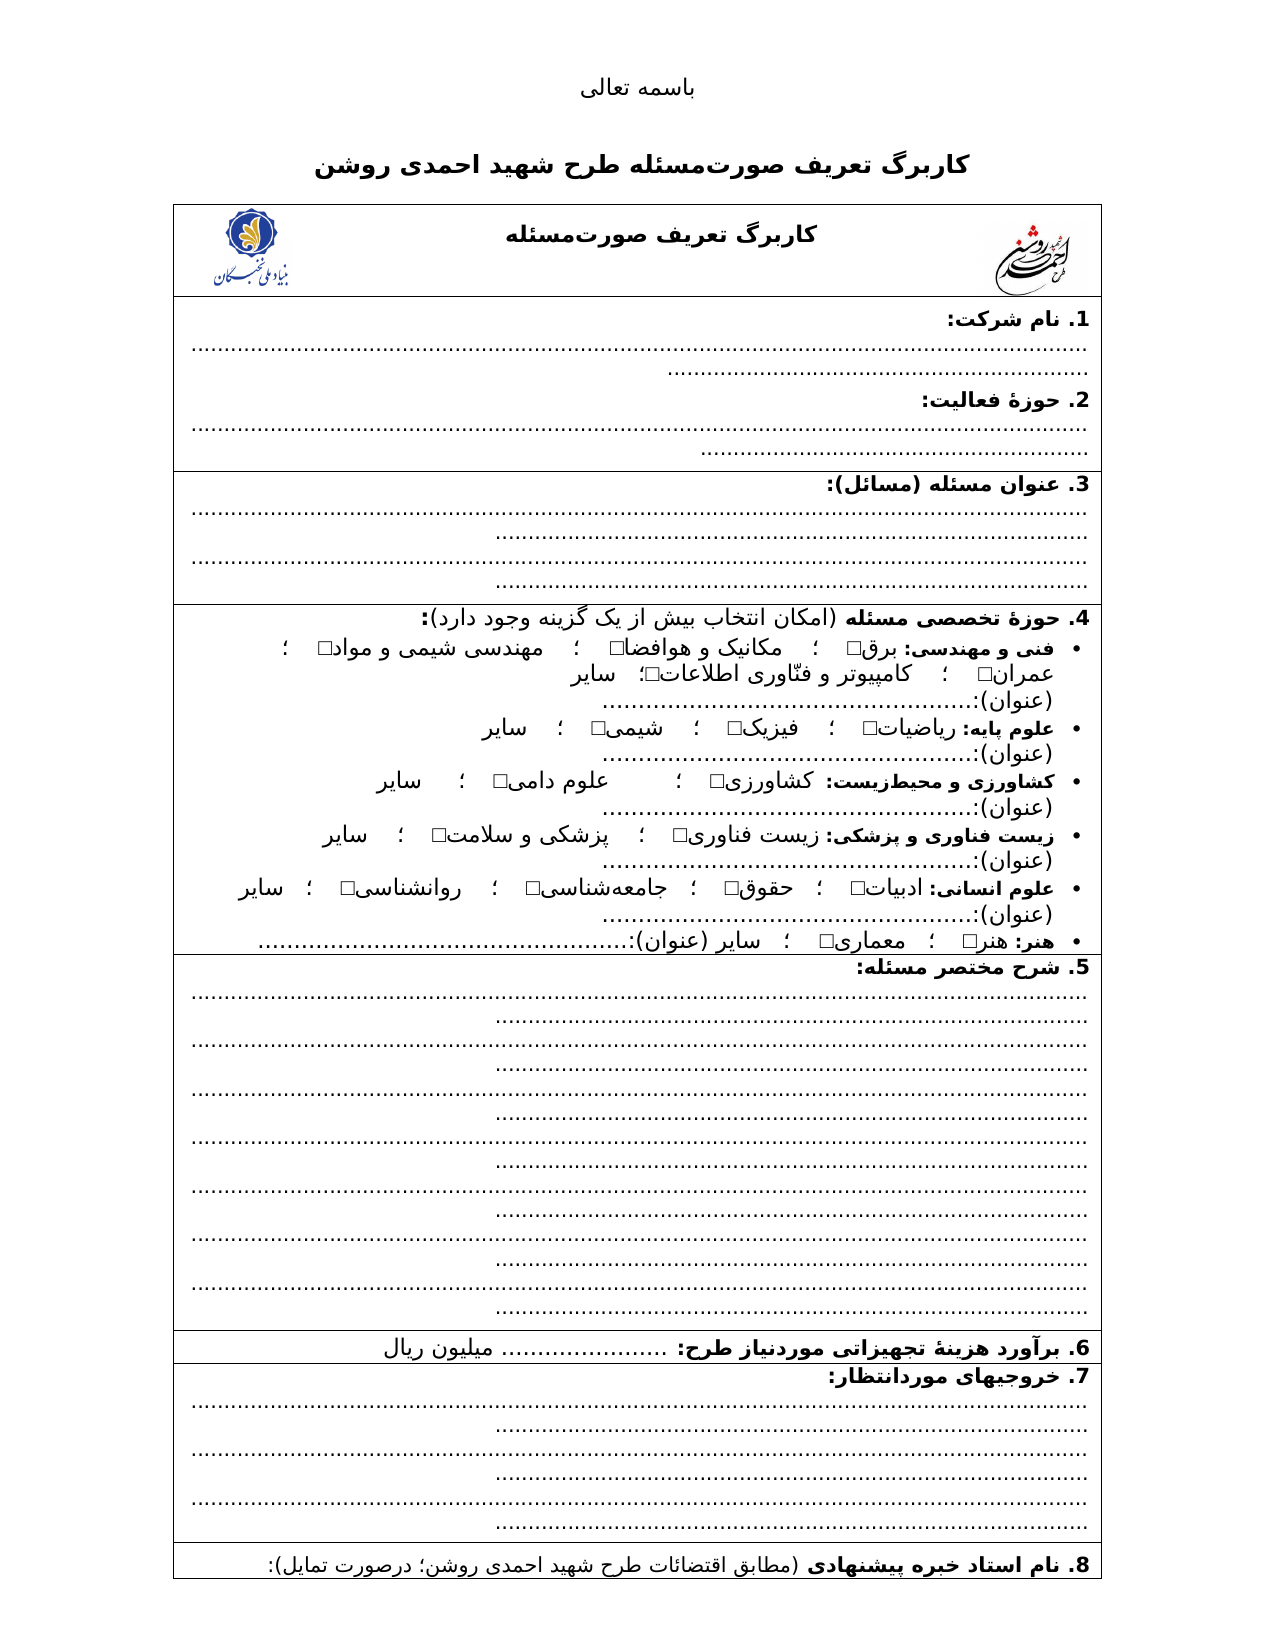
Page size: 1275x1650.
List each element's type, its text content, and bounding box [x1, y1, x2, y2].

table_cell 6. برآورد هزینۀ تجهیزاتی موردنیاز طرح: ....................... میلیون ریال [174, 1331, 1101, 1363]
table_cell 3. عنوان مسئله (مسائل): .................................................................................................................................................................................................................................. .................................................................................................................................................................................................................................. [174, 472, 1101, 603]
table_cell 7. خروجیهای موردانتظار: .................................................................................................................................................................................................................................. .................................................................................................................................................................................................................................. .................................................................................................................................................................................................................................. [174, 1364, 1101, 1542]
table_cell 4. حوزۀ تخصصی مسئله (امکان انتخاب بیش از یک گزینه وجود دارد): فنی و مهندسی: برق□ ؛ مکانیک و هوافضا□ ؛ مهندسی شیمی و مواد□ ؛ عمران□ ؛ کامپیوتر و فنّاوری اطلاعات□؛ سایر (عنوان):................................................... علوم پایه: ریاضیات□ ؛ فیزیک□ ؛ شیمی□ ؛ سایر (عنوان):................................................... کشاورزی و محیط‌زیست: کشاورزی□ ؛ علوم دامی□ ؛ سایر (عنوان):................................................... زیست فناوری و پزشکی: زیست فناوری□ ؛ پزشکی و سلامت□ ؛ سایر (عنوان):................................................... علوم انسانی: ادبیات□ ؛ حقوق□ ؛ جامعه‌شناسی□ ؛ روانشناسی□ ؛ سایر (عنوان):................................................... هنر: هنر□ ؛ معماری□ ؛ سایر (عنوان):................................................... [174, 605, 1101, 954]
table_cell 5. شرح مختصر مسئله: .................................................................................................................................................................................................................................. .................................................................................................................................................................................................................................. .................................................................................................................................................................................................................................. .................................................................................................................................................................................................................................. .................................................................................................................................................................................................................................. .................................................................................................................................................................................................................................. .................................................................................................................................................................................................................................. [174, 955, 1101, 1330]
text کاربرگ تعریف صورت‌مسئله طرح شهید احمدی روشن [150, 150, 1125, 179]
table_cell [174, 1543, 1101, 1577]
table_header کاربرگ تعریف صورت‌مسئله [174, 205, 1101, 296]
table_cell 1. نام شرکت: ........................................................................................................................................................................................................ 2. حوزۀ فعالیت: ................................................................................................................................................................................................... [174, 297, 1101, 471]
